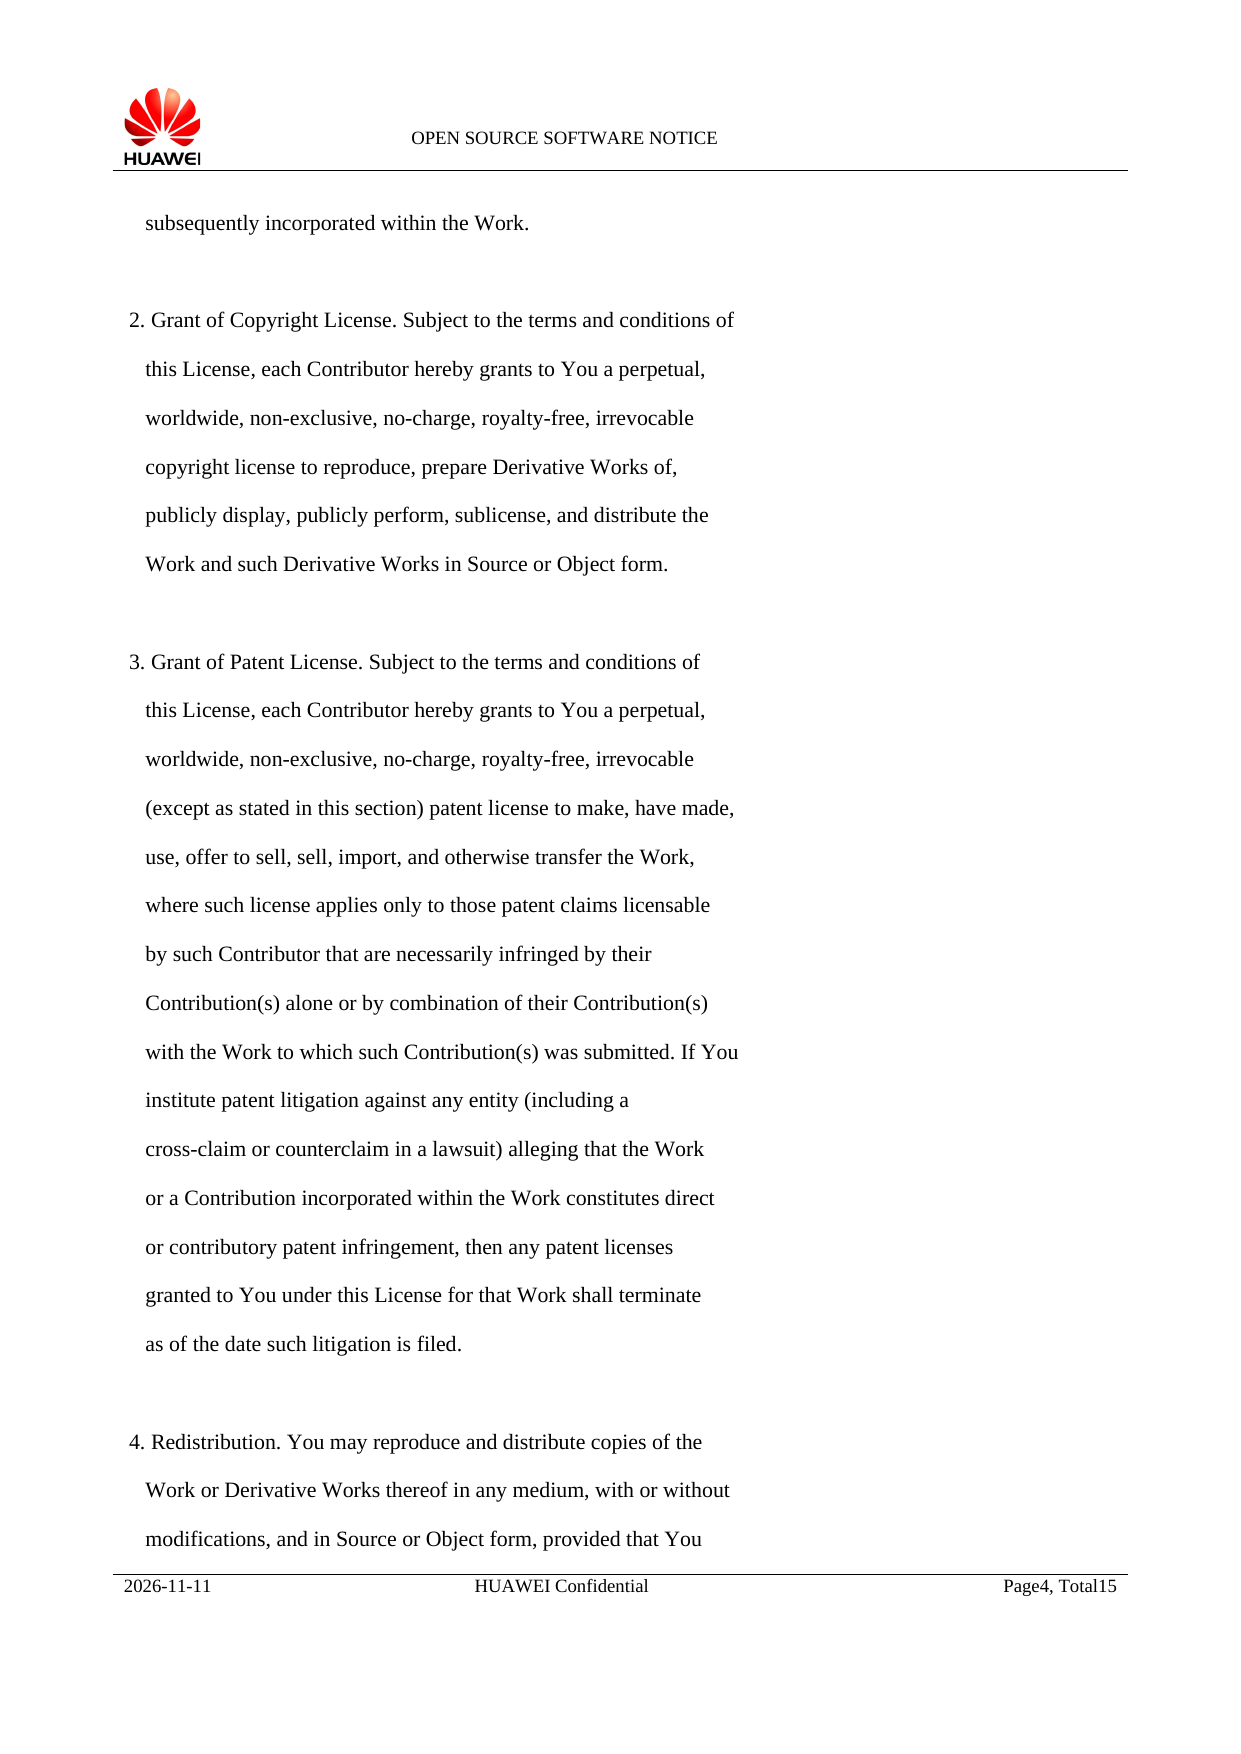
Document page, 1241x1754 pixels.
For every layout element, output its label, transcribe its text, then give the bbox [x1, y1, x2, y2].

picture [124, 88, 201, 165]
